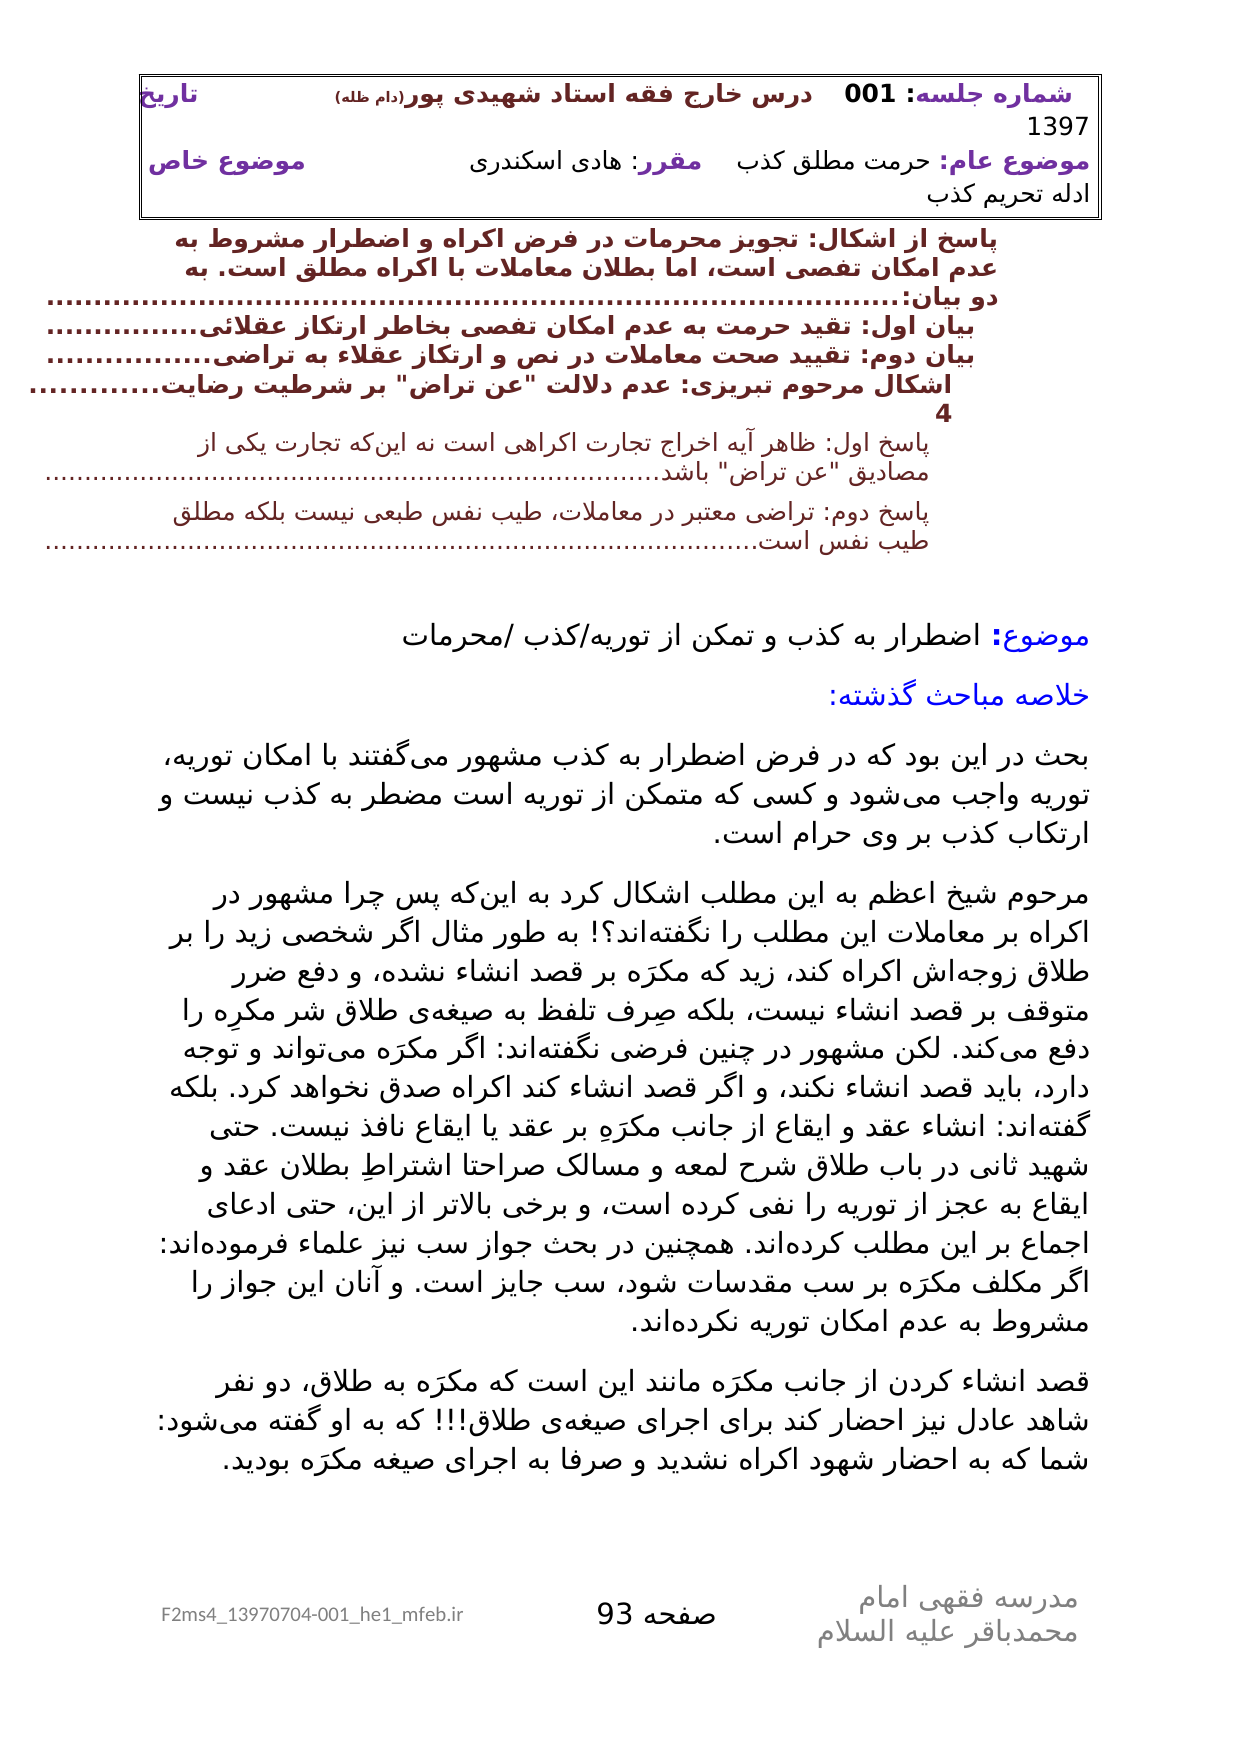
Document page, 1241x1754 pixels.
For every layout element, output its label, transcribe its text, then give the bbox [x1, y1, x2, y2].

text پاسخ دوم: تراضی معتبر در معاملات، طیب نفس طبعی نیست بلکه مطلق طیب نفس است 5 [150, 497, 929, 555]
text بیان دوم: تقیید صحت معاملات در نص و ارتکاز عقلاء به تراضی 4 [150, 341, 976, 370]
text قصد انشاء کردن از جانب مکرَه مانند این است که مکرَه به طلاق، دو نفر شاهد عادل نیز احضار کند برای اجرای صیغه‌ی طلاق!!! که به او گفته می‌شود: شما که به احضار شهود اکراه نشدید و صرفا به اجرای صیغه مکرَه بودید. [150, 1364, 1090, 1476]
text اشکال مرحوم تبریزی: عدم دلالت "عن تراض" بر شرطیت رضایت 4 [150, 370, 953, 428]
text خلاصه مباحث گذشته: [150, 678, 1090, 712]
text مرحوم شیخ اعظم به این مطلب اشکال کرد به این‌که پس چرا مشهور در اکراه بر معاملات این مطلب را نگفته‌اند؟! به طور مثال اگر شخصی زید را بر طلاق زوجه‌اش اکراه کند، زید که مکرَه بر قصد انشاء نشده، و دفع ضرر متوقف بر قصد انشاء نیست، بلکه صِرف تلفظ به صیغه‌ی طلاق شر مکرِه را دفع می‌کند. لکن مشهور در چنین فرضی نگفته‌اند: اگر مکرَه می‌‌تواند و توجه دارد، باید قصد انشاء نکند، و ‌اگر قصد انشاء کند اکراه صدق نخواهد کرد. بلکه گفته‌اند: انشاء عقد و ایقاع از جانب مکرَهِ بر عقد یا ایقاع نافذ نیست. حتی شهید ثانی در باب طلاق شرح لمعه و مسالک صراحتا اشتراطِ بطلان عقد و ایقاع به عجز از توریه را نفی کرده است، و برخی بالاتر از این، حتی ادعای اجماع بر این مطلب کرده‌اند. همچنین در بحث جواز سب نیز علماء فرموده‌اند: اگر مکلف مکرَه بر سب مقدسات شود، سب جایز است. و آنان این جواز را مشروط به عدم امکان توریه نکرده‌اند. [150, 876, 1090, 1338]
text پاسخ اول: ظاهر آيه اخراج تجارت اکراهی است نه این‌که تجارت یکی از مصادیق "عن تراض" باشد 4 [150, 428, 929, 487]
text بیان اول: تقید حرمت به عدم امکان تفصی بخاطر ارتکاز عقلائی 3 [150, 312, 976, 341]
text بحث در این بود که در فرض اضطرار به کذب مشهور می‌گفتند با امکان توریه، توریه واجب می‌‌شود و کسی که متمکن از توریه است مضطر به کذب نیست و ارتکاب کذب بر وی حرام است. [150, 738, 1090, 850]
text پاسخ از اشکال: تجویز محرمات در فرض اکراه و اضطرار مشروط به عدم امکان تفصی است، اما بطلان معاملات با اکراه مطلق است. به دو بیان: 1 [150, 224, 999, 312]
text موضوع: اضطرار به کذب و تمکن از توریه/کذب /محرمات [150, 619, 1090, 653]
